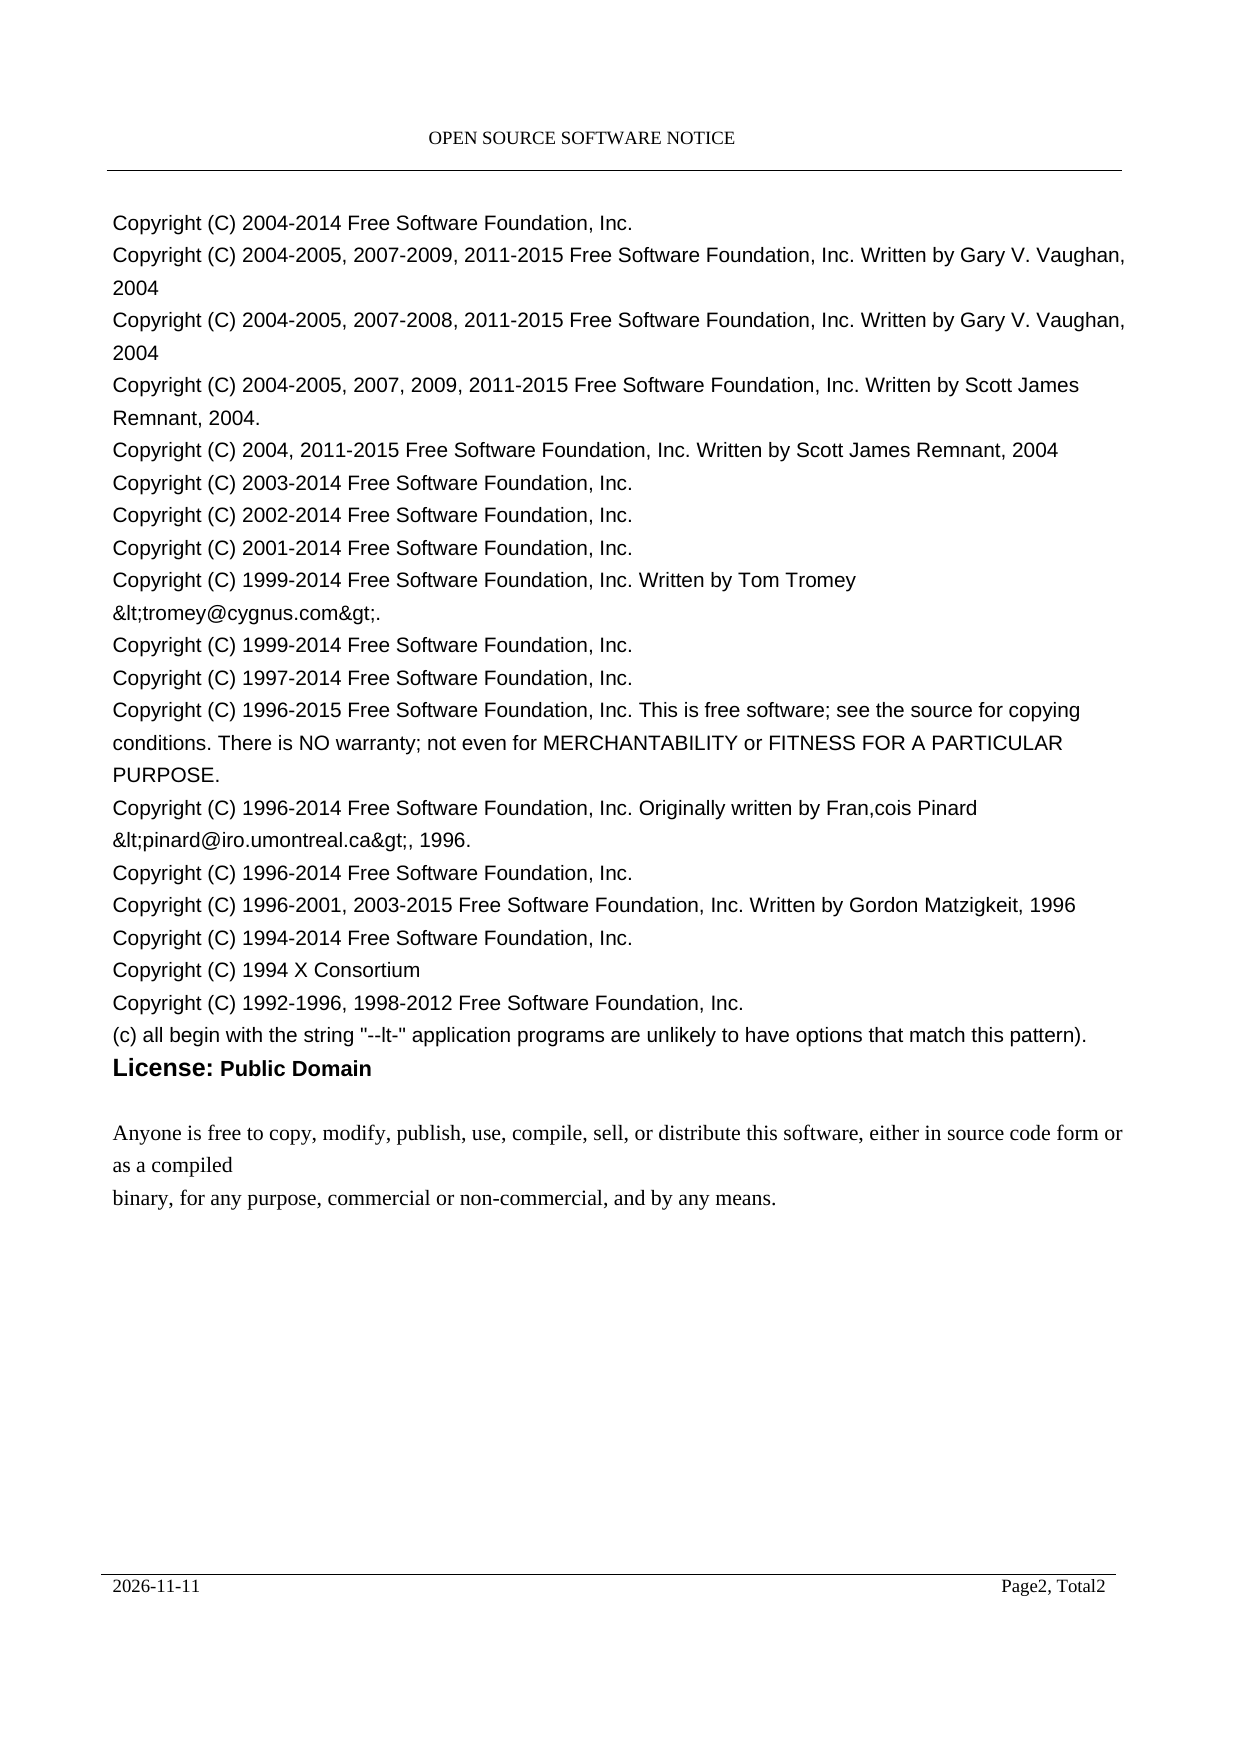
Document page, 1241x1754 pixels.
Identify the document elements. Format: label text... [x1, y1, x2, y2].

text Copyright (C) 1996-2001, 2003-2015 Free Software Foundation, Inc. Written by Gordon Matzigkeit, 1996 [112, 889, 1128, 921]
text (c) all begin with the string "--lt-" application programs are unlikely to have options that match this pattern). [112, 1019, 1128, 1051]
text Copyright (C) 1999-2014 Free Software Foundation, Inc. Written by Tom Tromey &lt;tromey@cygnus.com&gt;. [112, 564, 1128, 629]
text Copyright (C) 1996-2015 Free Software Foundation, Inc. This is free software; see the source for copying conditions. There is NO warranty; not even for MERCHANTABILITY or FITNESS FOR A PARTICULAR PURPOSE. [112, 694, 1128, 791]
text Copyright (C) 1999-2014 Free Software Foundation, Inc. [112, 629, 1128, 661]
text Copyright (C) 2002-2014 Free Software Foundation, Inc. [112, 499, 1128, 531]
text Copyright (C) 2004-2014 Free Software Foundation, Inc. [112, 206, 1128, 239]
text Copyright (C) 2004-2005, 2007-2008, 2011-2015 Free Software Foundation, Inc. Written by Gary V. Vaughan, 2004 [112, 304, 1128, 369]
text Copyright (C) 1997-2014 Free Software Foundation, Inc. [112, 661, 1128, 694]
text Copyright (C) 2004, 2011-2015 Free Software Foundation, Inc. Written by Scott James Remnant, 2004 [112, 434, 1128, 466]
text Copyright (C) 2003-2014 Free Software Foundation, Inc. [112, 466, 1128, 499]
text Copyright (C) 2004-2005, 2007, 2009, 2011-2015 Free Software Foundation, Inc. Written by Scott James Remnant, 2004. [112, 369, 1128, 434]
text Copyright (C) 1994 X Consortium [112, 954, 1128, 986]
text Copyright (C) 1992-1996, 1998-2012 Free Software Foundation, Inc. [112, 986, 1128, 1019]
text Copyright (C) 1994-2014 Free Software Foundation, Inc. [112, 921, 1128, 954]
text Copyright (C) 1996-2014 Free Software Foundation, Inc. [112, 856, 1128, 889]
text License: Public Domain Anyone is free to copy, modify, publish, use, compile, sell, or distribute this software, either in source code form or as a compiled binary, for any purpose, commercial or non-commercial, and by any means. [112, 1051, 1128, 1214]
text Copyright (C) 2004-2005, 2007-2009, 2011-2015 Free Software Foundation, Inc. Written by Gary V. Vaughan, 2004 [112, 239, 1128, 304]
text Copyright (C) 1996-2014 Free Software Foundation, Inc. Originally written by Fran,cois Pinard &lt;pinard@iro.umontreal.ca&gt;, 1996. [112, 791, 1128, 856]
text Copyright (C) 2001-2014 Free Software Foundation, Inc. [112, 531, 1128, 564]
